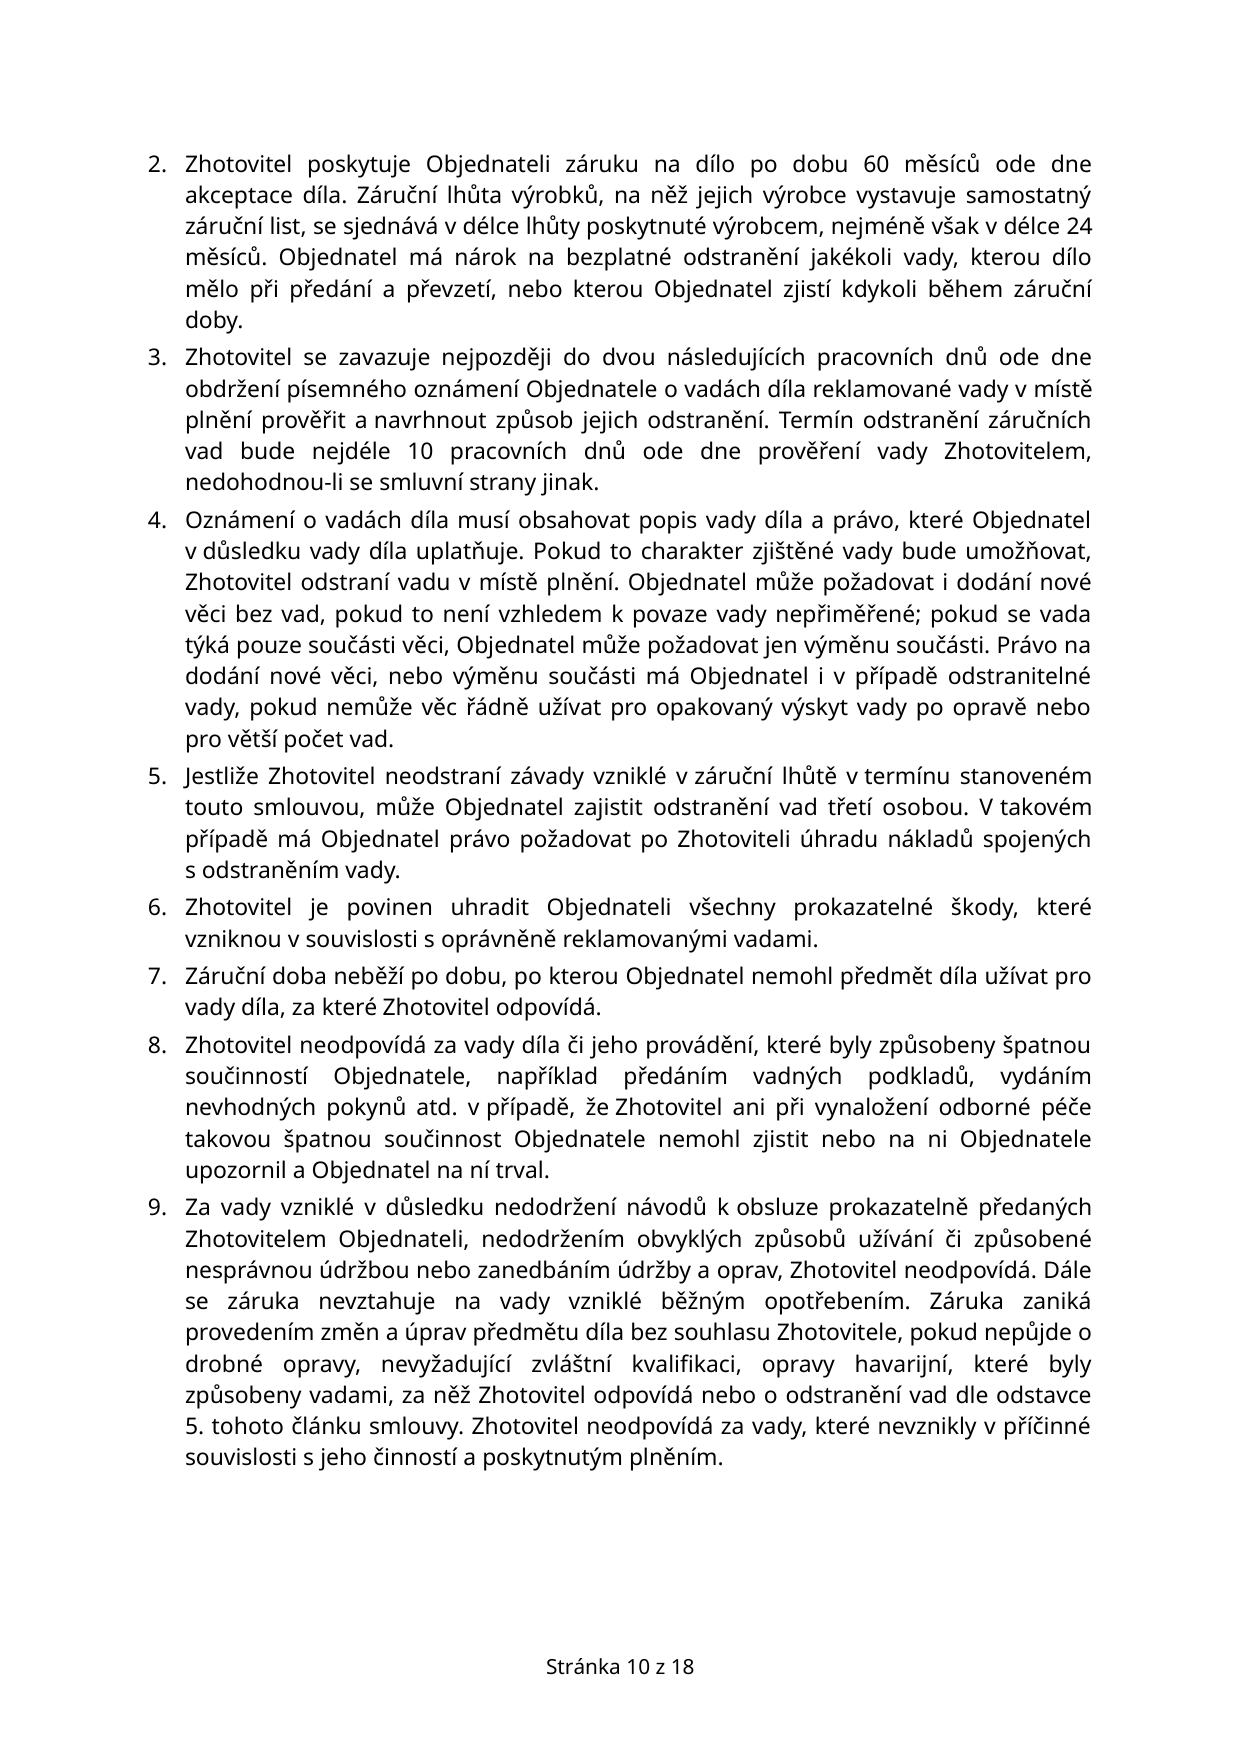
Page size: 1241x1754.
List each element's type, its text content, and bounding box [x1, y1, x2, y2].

subtitle Zhotovitel poskytuje Objednateli záruku na dílo po dobu 60 měsíců ode dne akceptace díla. Záruční lhůta výrobků, na něž jejich výrobce vystavuje samostatný záruční list, se sjednává v délce lhůty poskytnuté výrobcem, nejméně však v délce 24 měsíců. Objednatel má nárok na bezplatné odstranění jakékoli vady, kterou dílo mělo při předání a převzetí, nebo kterou Objednatel zjistí kdykoli během záruční doby. [148, 148, 1093, 335]
subtitle Za vady vzniklé v důsledku nedodržení návodů k obsluze prokazatelně předaných Zhotovitelem Objednateli, nedodržením obvyklých způsobů užívání či způsobené nesprávnou údržbou nebo zanedbáním údržby a oprav, Zhotovitel neodpovídá. Dále se záruka nevztahuje na vady vzniklé běžným opotřebením. Záruka zaniká provedením změn a úprav předmětu díla bez souhlasu Zhotovitele, pokud nepůjde o drobné opravy, nevyžadující zvláštní kvalifikaci, opravy havarijní, které byly způsobeny vadami, za něž Zhotovitel odpovídá nebo o odstranění vad dle odstavce 5. tohoto článku smlouvy. Zhotovitel neodpovídá za vady, které nevznikly v příčinné souvislosti s jeho činností a poskytnutým plněním. [148, 1191, 1093, 1473]
subtitle Zhotovitel je povinen uhradit Objednateli všechny prokazatelné škody, které vzniknou v souvislosti s oprávněně reklamovanými vadami. [148, 891, 1093, 954]
subtitle Zhotovitel neodpovídá za vady díla či jeho provádění, které byly způsobeny špatnou součinností Objednatele, například předáním vadných podkladů, vydáním nevhodných pokynů atd. v případě, že Zhotovitel ani při vynaložení odborné péče takovou špatnou součinnost Objednatele nemohl zjistit nebo na ni Objednatele upozornil a Objednatel na ní trval. [148, 1029, 1093, 1185]
subtitle Záruční doba neběží po dobu, po kterou Objednatel nemohl předmět díla užívat pro vady díla, za které Zhotovitel odpovídá. [148, 960, 1093, 1023]
subtitle Oznámení o vadách díla musí obsahovat popis vady díla a právo, které Objednatel v důsledku vady díla uplatňuje. Pokud to charakter zjištěné vady bude umožňovat, Zhotovitel odstraní vadu v místě plnění. Objednatel může požadovat i dodání nové věci bez vad, pokud to není vzhledem k povaze vady nepřiměřené; pokud se vada týká pouze součásti věci, Objednatel může požadovat jen výměnu součásti. Právo na dodání nové věci, nebo výměnu součásti má Objednatel i v případě odstranitelné vady, pokud nemůže věc řádně užívat pro opakovaný výskyt vady po opravě nebo pro větší počet vad. [148, 504, 1093, 754]
subtitle Jestliže Zhotovitel neodstraní závady vzniklé v záruční lhůtě v termínu stanoveném touto smlouvou, může Objednatel zajistit odstranění vad třetí osobou. V takovém případě má Objednatel právo požadovat po Zhotoviteli úhradu nákladů spojených s odstraněním vady. [148, 760, 1093, 885]
subtitle Zhotovitel se zavazuje nejpozději do dvou následujících pracovních dnů ode dne obdržení písemného oznámení Objednatele o vadách díla reklamované vady v místě plnění prověřit a navrhnout způsob jejich odstranění. Termín odstranění záručních vad bude nejdéle 10 pracovních dnů ode dne prověření vady Zhotovitelem, nedohodnou-li se smluvní strany jinak. [148, 341, 1093, 498]
